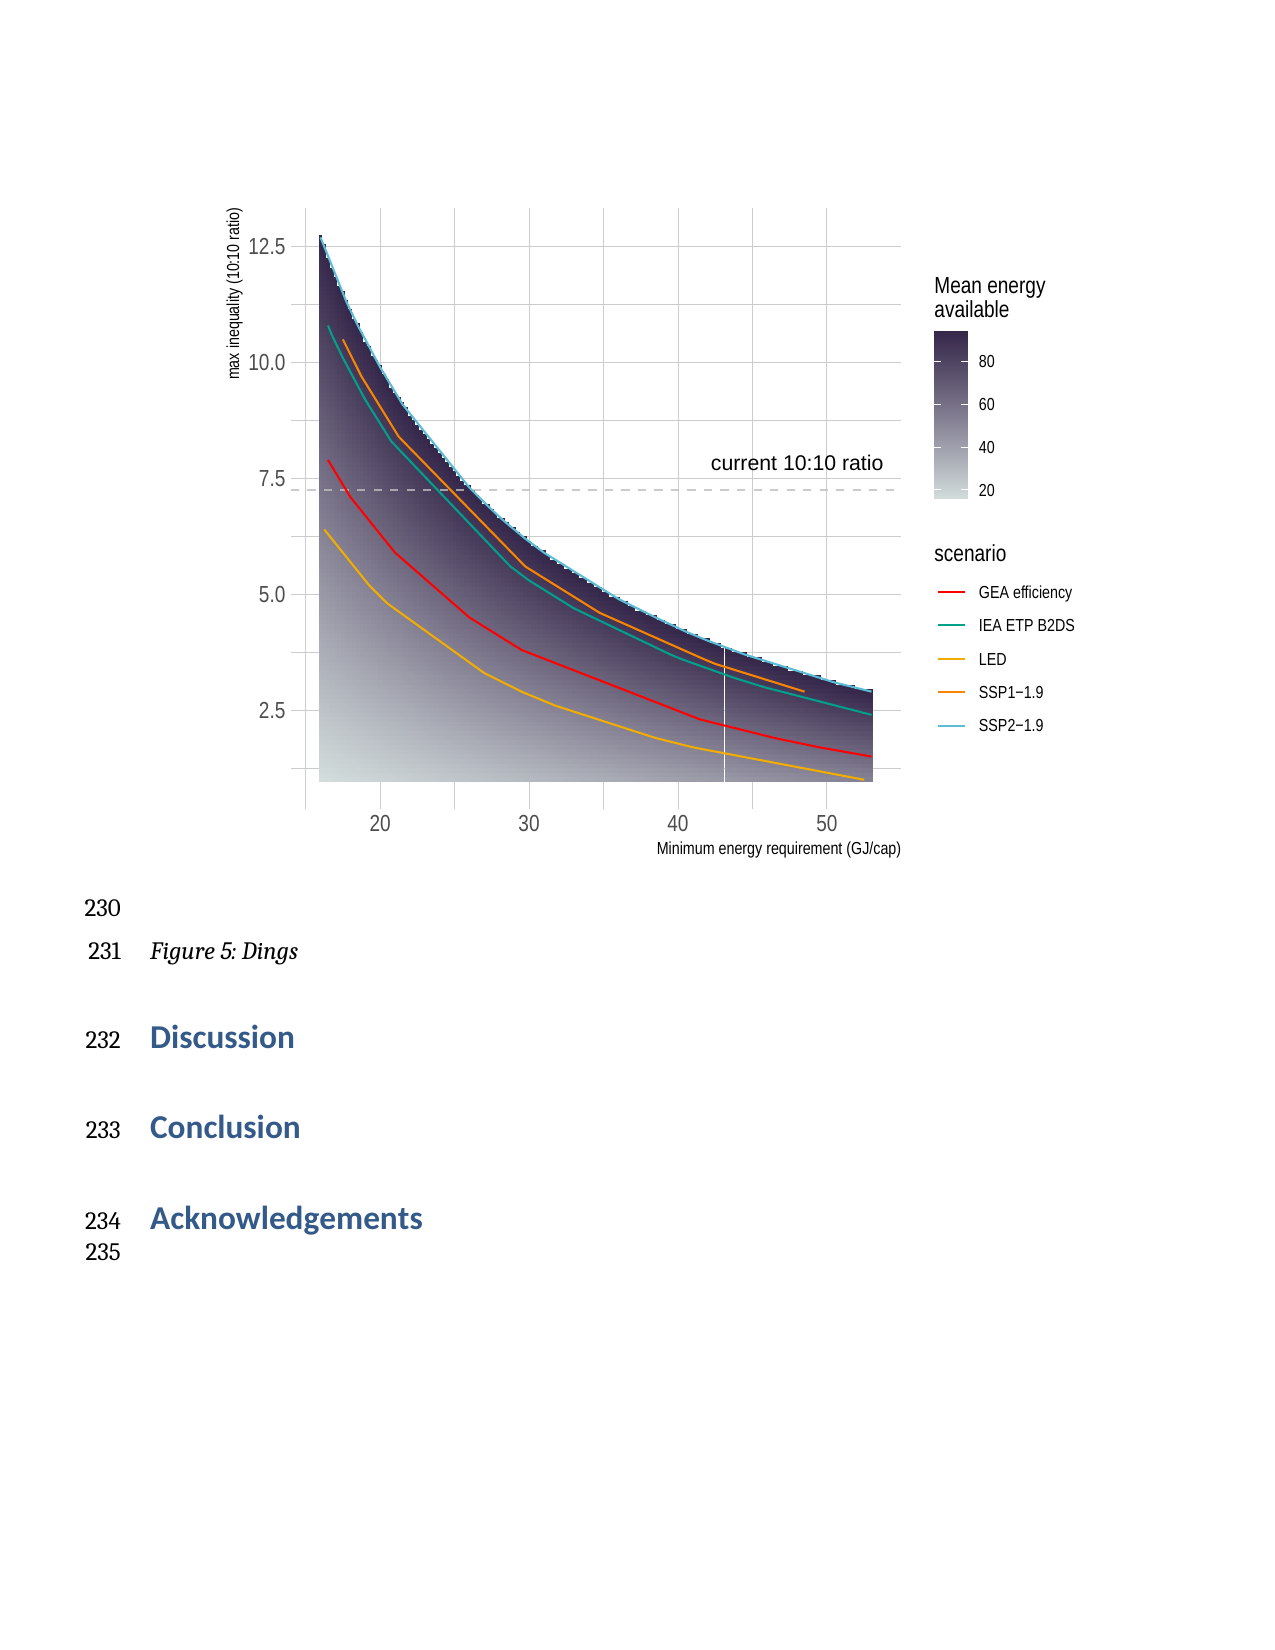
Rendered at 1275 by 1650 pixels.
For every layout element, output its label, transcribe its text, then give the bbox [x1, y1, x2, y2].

subtitle Acknowledgements [150, 1197, 1125, 1238]
subtitle Discussion [150, 1016, 1125, 1056]
text Figure 5: Dings [150, 937, 1125, 966]
subtitle Conclusion [150, 1106, 1125, 1147]
